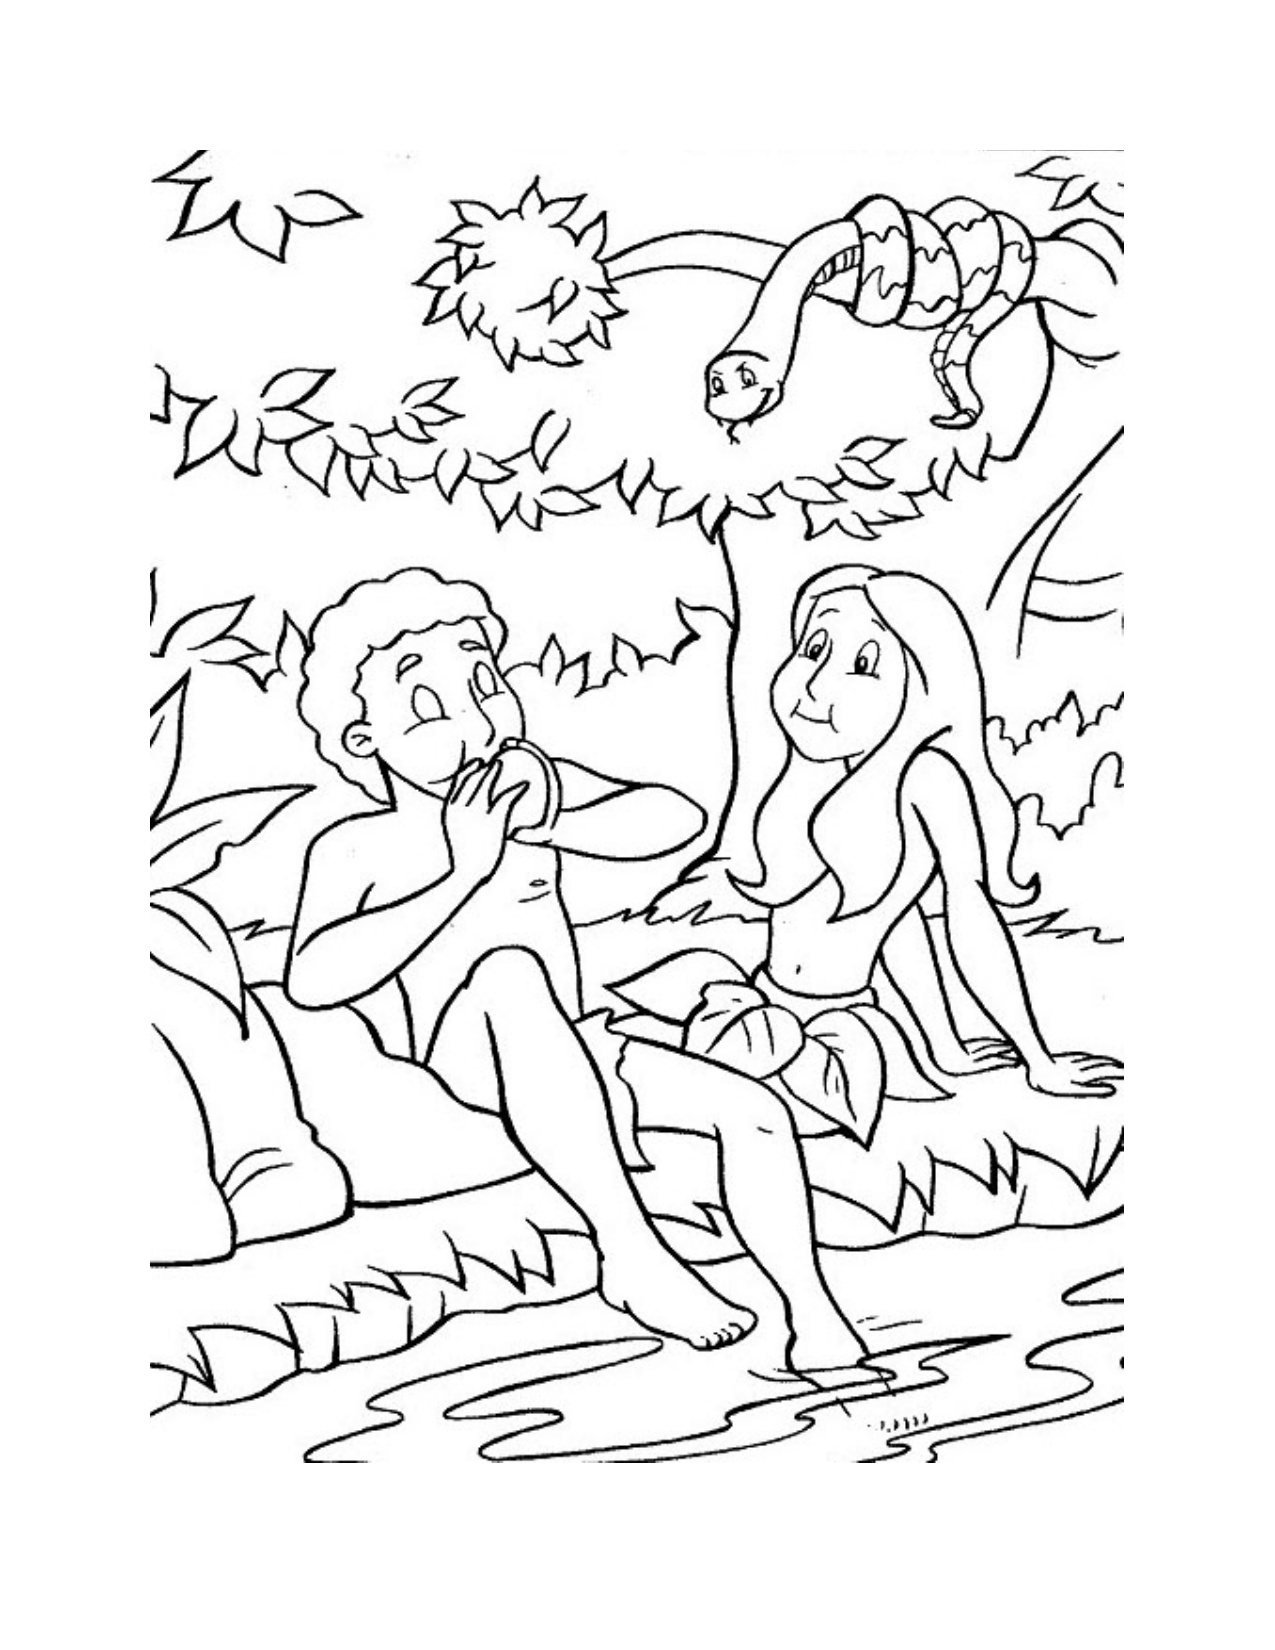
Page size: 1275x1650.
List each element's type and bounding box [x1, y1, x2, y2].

picture [150, 150, 1124, 1463]
